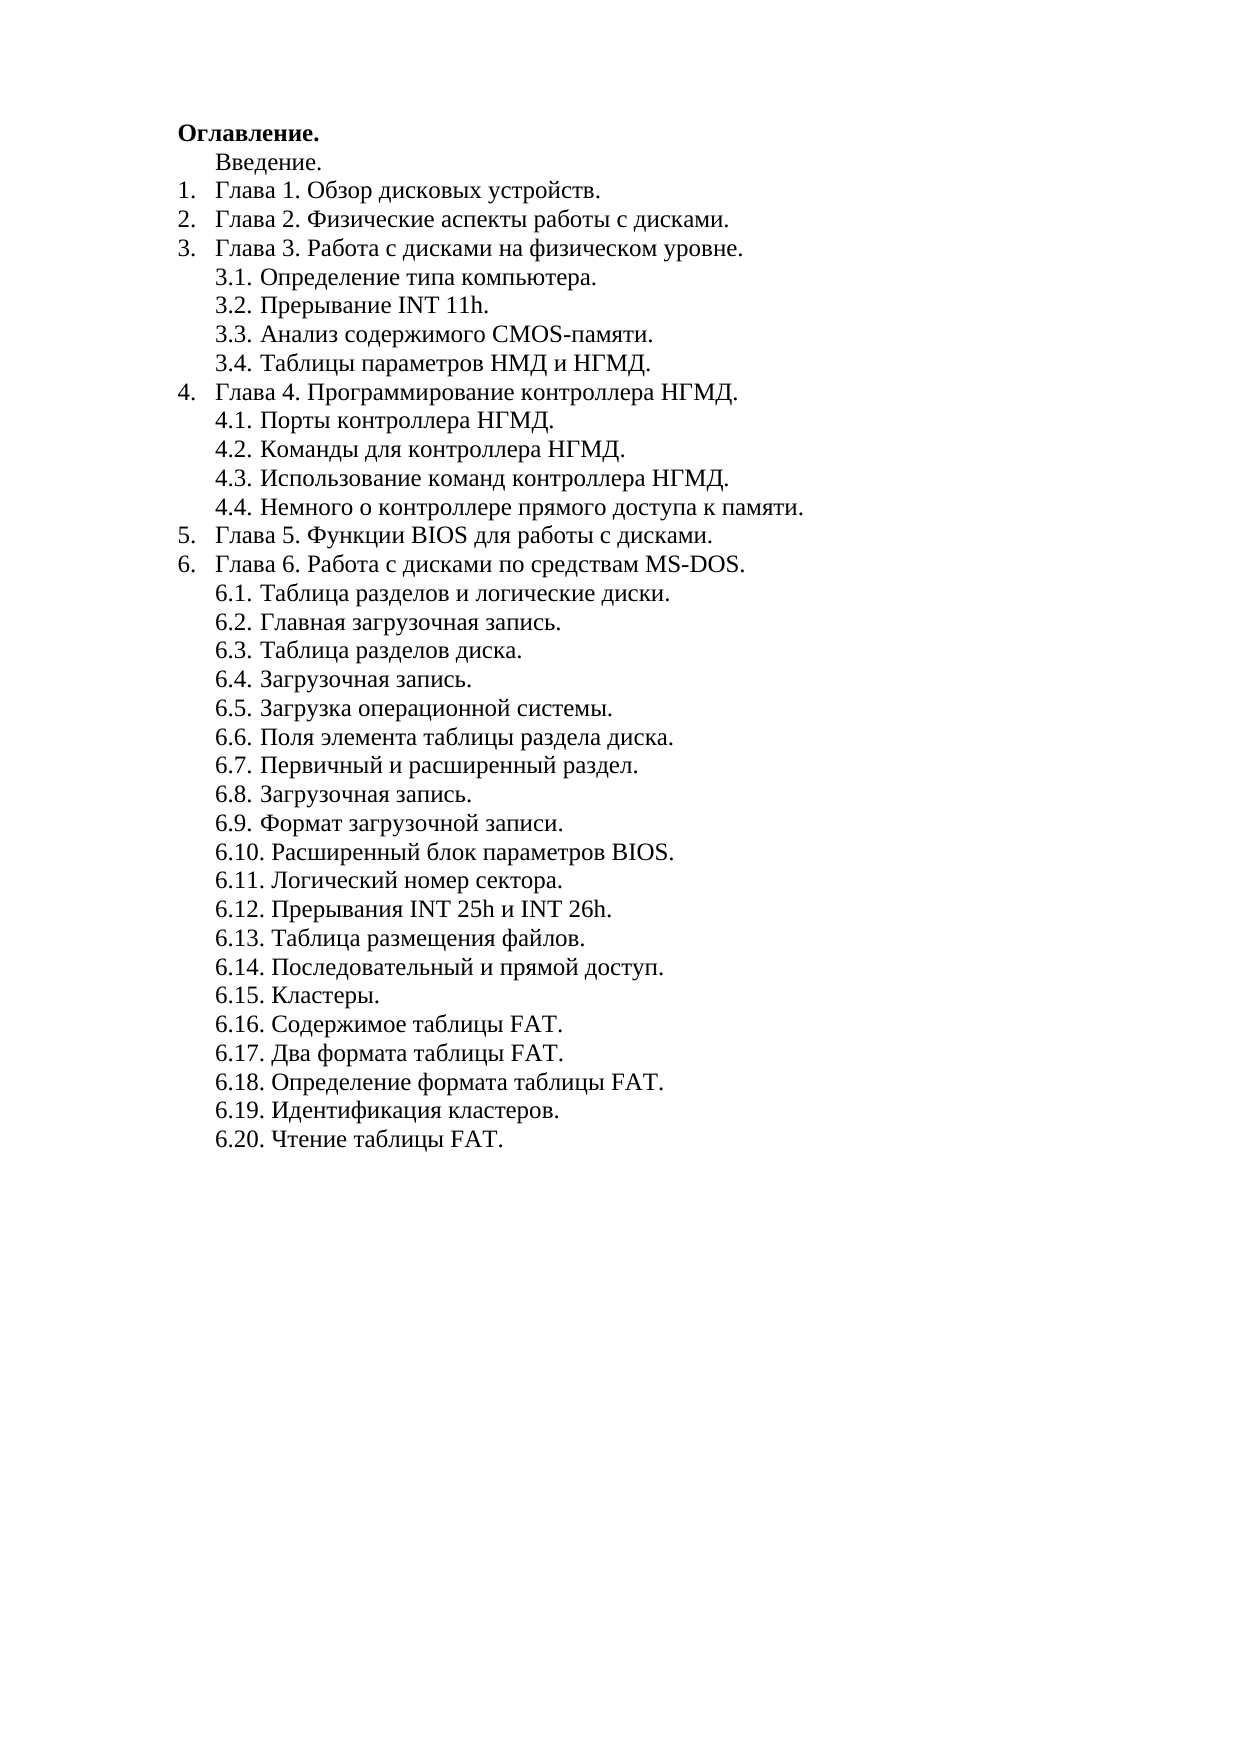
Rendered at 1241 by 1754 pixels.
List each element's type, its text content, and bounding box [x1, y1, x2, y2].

list Главная загрузочная запись. [215, 607, 1152, 636]
list Поля элемента таблицы раздела диска. [215, 722, 1152, 751]
list Глава 1. Обзор дисковых устройств. [177, 176, 1152, 204]
list Команды для контроллера НГМД. [215, 434, 1152, 463]
list Расширенный блок параметров BIOS. [215, 837, 1152, 866]
list Использование команд контроллера НГМД. [215, 463, 1152, 492]
list Логический номер сектора. [215, 866, 1152, 894]
list Таблица размещения файлов. [215, 923, 1152, 952]
list Идентификация кластеров. [215, 1096, 1152, 1124]
list Глава 4. Программирование контроллера НГМД. [177, 377, 1152, 406]
list Первичный и расширенный раздел. [215, 751, 1152, 779]
list Загрузочная запись. [215, 779, 1152, 808]
list Определение типа компьютера. [215, 262, 1152, 291]
list Таблица разделов диска. [215, 636, 1152, 664]
list Глава 3. Работа с дисками на физическом уровне. [177, 233, 1152, 262]
list Таблица разделов и логические диски. [215, 578, 1152, 607]
list Прерывание INT 11h. [215, 291, 1152, 319]
list Кластеры. [215, 981, 1152, 1009]
list Содержимое таблицы FAT. [215, 1009, 1152, 1038]
list Глава 2. Физические аспекты работы с дисками. [177, 204, 1152, 233]
list Формат загрузочной записи. [215, 808, 1152, 837]
text Оглавление. [177, 118, 1152, 147]
list Два формата таблицы FAT. [215, 1038, 1152, 1067]
list Глава 6. Работа с дисками по средствам MS-DOS. [177, 549, 1152, 578]
list Глава 5. Функции BIOS для работы с дисками. [177, 521, 1152, 549]
list Прерывания INT 25h и INT 26h. [215, 894, 1152, 923]
list Анализ содержимого CMOS-памяти. [215, 319, 1152, 348]
list Чтение таблицы FAT. [215, 1124, 1152, 1153]
list Таблицы параметров НМД и НГМД. [215, 348, 1152, 377]
list Загрузочная запись. [215, 664, 1152, 693]
list Загрузка операционной системы. [215, 693, 1152, 722]
list Порты контроллера НГМД. [215, 406, 1152, 434]
text Введение. [215, 147, 1152, 176]
list Немного о контроллере прямого доступа к памяти. [215, 492, 1152, 521]
list Определение формата таблицы FAT. [215, 1067, 1152, 1096]
list Последовательный и прямой доступ. [215, 952, 1152, 981]
